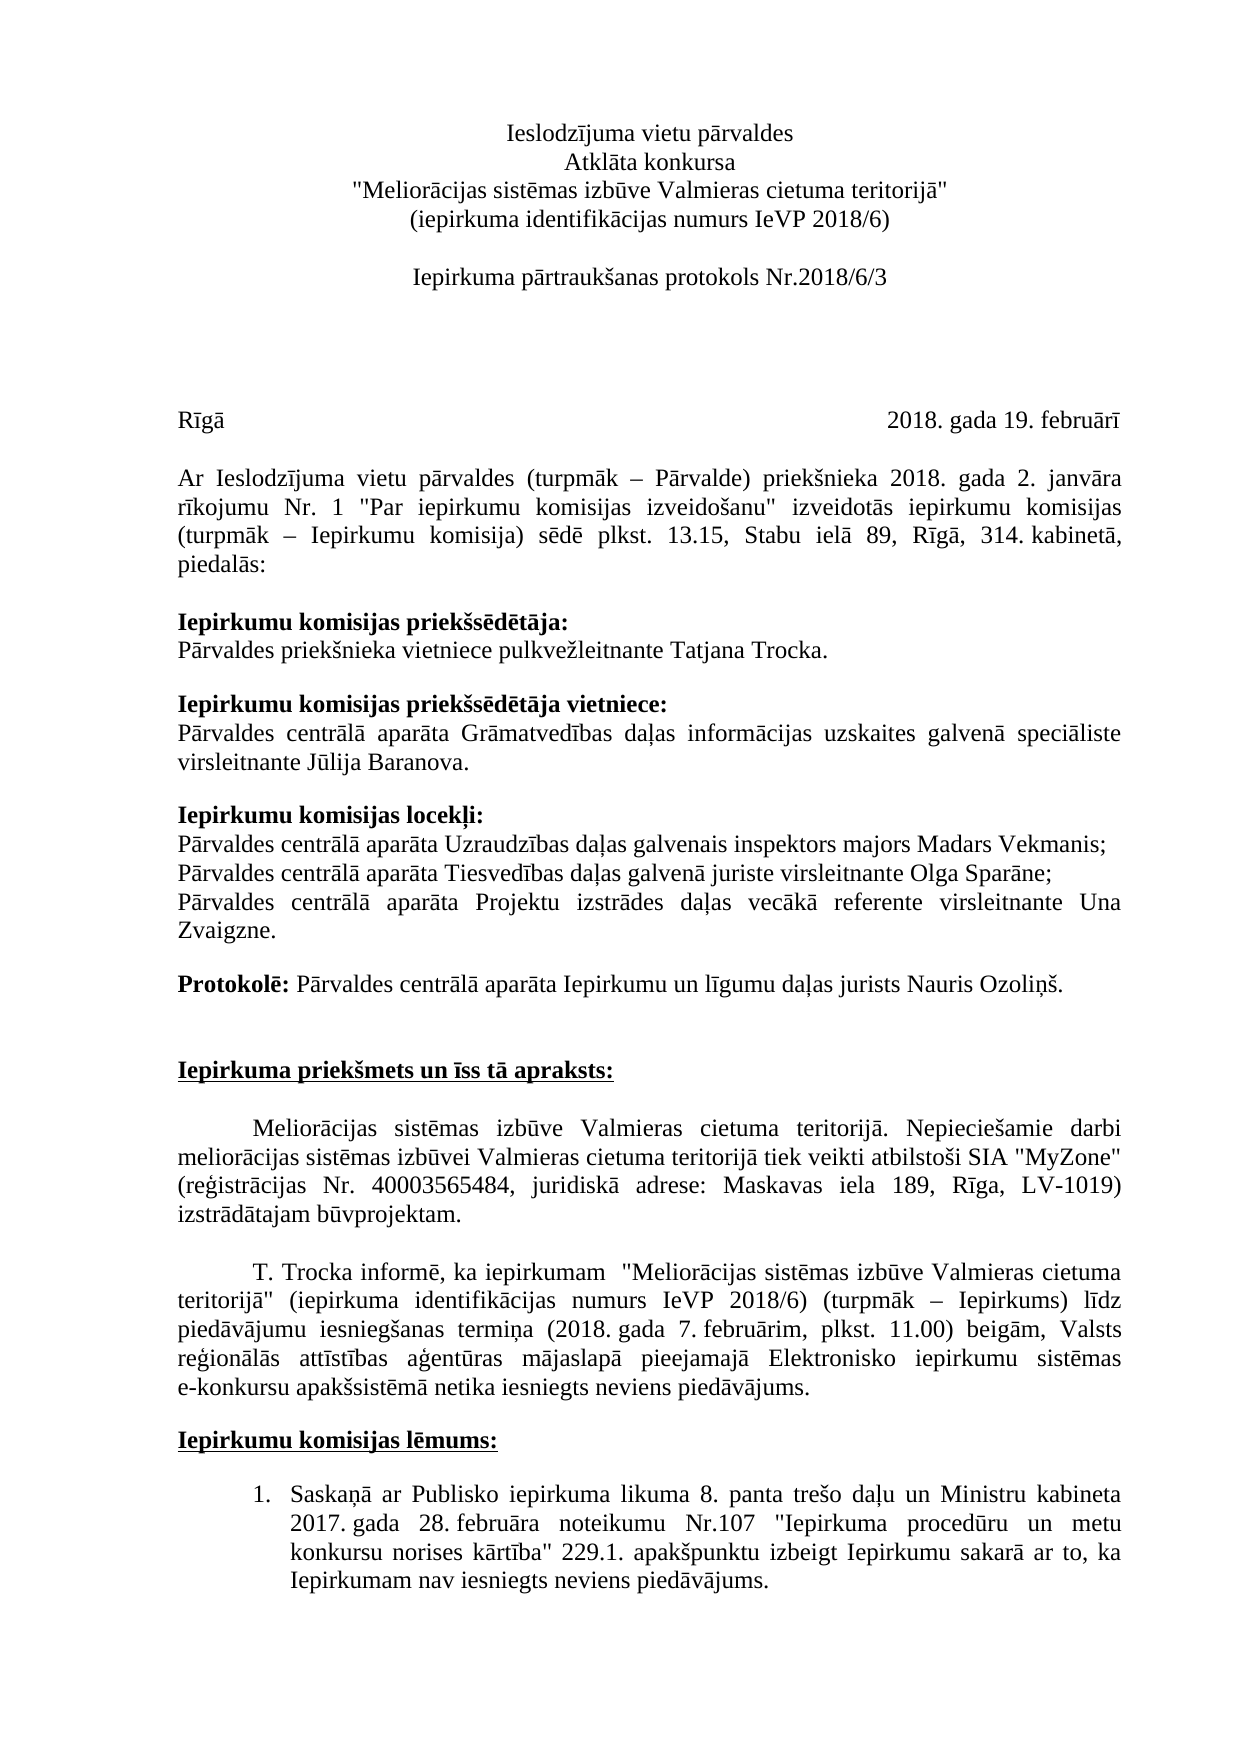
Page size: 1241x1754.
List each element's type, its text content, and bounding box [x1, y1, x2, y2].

text Pārvaldes centrālā aparāta Uzraudzības daļas galvenais inspektors majors Madars Vekmanis; [177, 829, 1122, 858]
list Saskaņā ar Publisko iepirkuma likuma 8. panta trešo daļu un Ministru kabineta 2017. gada 28. februāra noteikumu Nr.107 "Iepirkuma procedūru un metu konkursu norises kārtība" 229.1. apakšpunktu izbeigt Iepirkumu sakarā ar to, ka Iepirkumam nav iesniegts neviens piedāvājums. [252, 1479, 1122, 1594]
text Protokolē: Pārvaldes centrālā aparāta Iepirkumu un līgumu daļas jurists Nauris Ozoliņš. [177, 969, 1122, 998]
text (iepirkuma identifikācijas numurs IeVP 2018/6) [177, 204, 1122, 233]
text Pārvaldes centrālā aparāta Grāmatvedības daļas informācijas uzskaites galvenā speciāliste virsleitnante Jūlija Baranova. [177, 718, 1122, 776]
text Pārvaldes centrālā aparāta Tiesvedības daļas galvenā juriste virsleitnante Olga Sparāne; [177, 858, 1122, 887]
text Pārvaldes centrālā aparāta Projektu izstrādes daļas vecākā referente virsleitnante Una Zvaigzne. [177, 887, 1122, 944]
text Iepirkumu komisijas lēmums: [177, 1426, 1122, 1454]
text Pārvaldes priekšnieka vietniece pulkvežleitnante Tatjana Trocka. [177, 636, 1122, 664]
text T. Trocka informē, ka iepirkumam "Meliorācijas sistēmas izbūve Valmieras cietuma teritorijā" (iepirkuma identifikācijas numurs IeVP 2018/6) (turpmāk – Iepirkums) līdz piedāvājumu iesniegšanas termiņa (2018. gada 7. februārim, plkst. 11.00) beigām, Valsts reģionālās attīstības aģentūras mājaslapā pieejamajā Elektronisko iepirkumu sistēmas e-konkursu apakšsistēmā netika iesniegts neviens piedāvājums. [177, 1257, 1122, 1401]
text Rīgā 2018. gada 19. februārī [177, 406, 1122, 434]
text Iepirkumu komisijas priekšsēdētāja: [177, 607, 1122, 636]
text Meliorācijas sistēmas izbūve Valmieras cietuma teritorijā. Nepieciešamie darbi meliorācijas sistēmas izbūvei Valmieras cietuma teritorijā tiek veikti atbilstoši SIA "MyZone" (reģistrācijas Nr. 40003565484, juridiskā adrese: Maskavas iela 189, Rīga, LV-1019) izstrādātajam būvprojektam. [177, 1113, 1122, 1228]
text Ieslodzījuma vietu pārvaldes [177, 118, 1122, 147]
text "Meliorācijas sistēmas izbūve Valmieras cietuma teritorijā" [177, 176, 1122, 204]
text Ar Ieslodzījuma vietu pārvaldes (turpmāk – Pārvalde) priekšnieka 2018. gada 2. janvāra rīkojumu Nr. 1 "Par iepirkumu komisijas izveidošanu" izveidotās iepirkumu komisijas (turpmāk – Iepirkumu komisija) sēdē plkst. 13.15, Stabu ielā 89, Rīgā, 314. kabinetā, piedalās: [177, 463, 1122, 578]
text Iepirkuma priekšmets un īss tā apraksts: [177, 1056, 1122, 1084]
text Iepirkumu komisijas locekļi: [177, 801, 1122, 829]
text Iepirkuma pārtraukšanas Nr.2018/6/3 [177, 262, 1122, 291]
text Iepirkumu komisijas priekšsēdētāja vietniece: [177, 689, 1122, 718]
text Atklāta konkursa [177, 147, 1122, 176]
